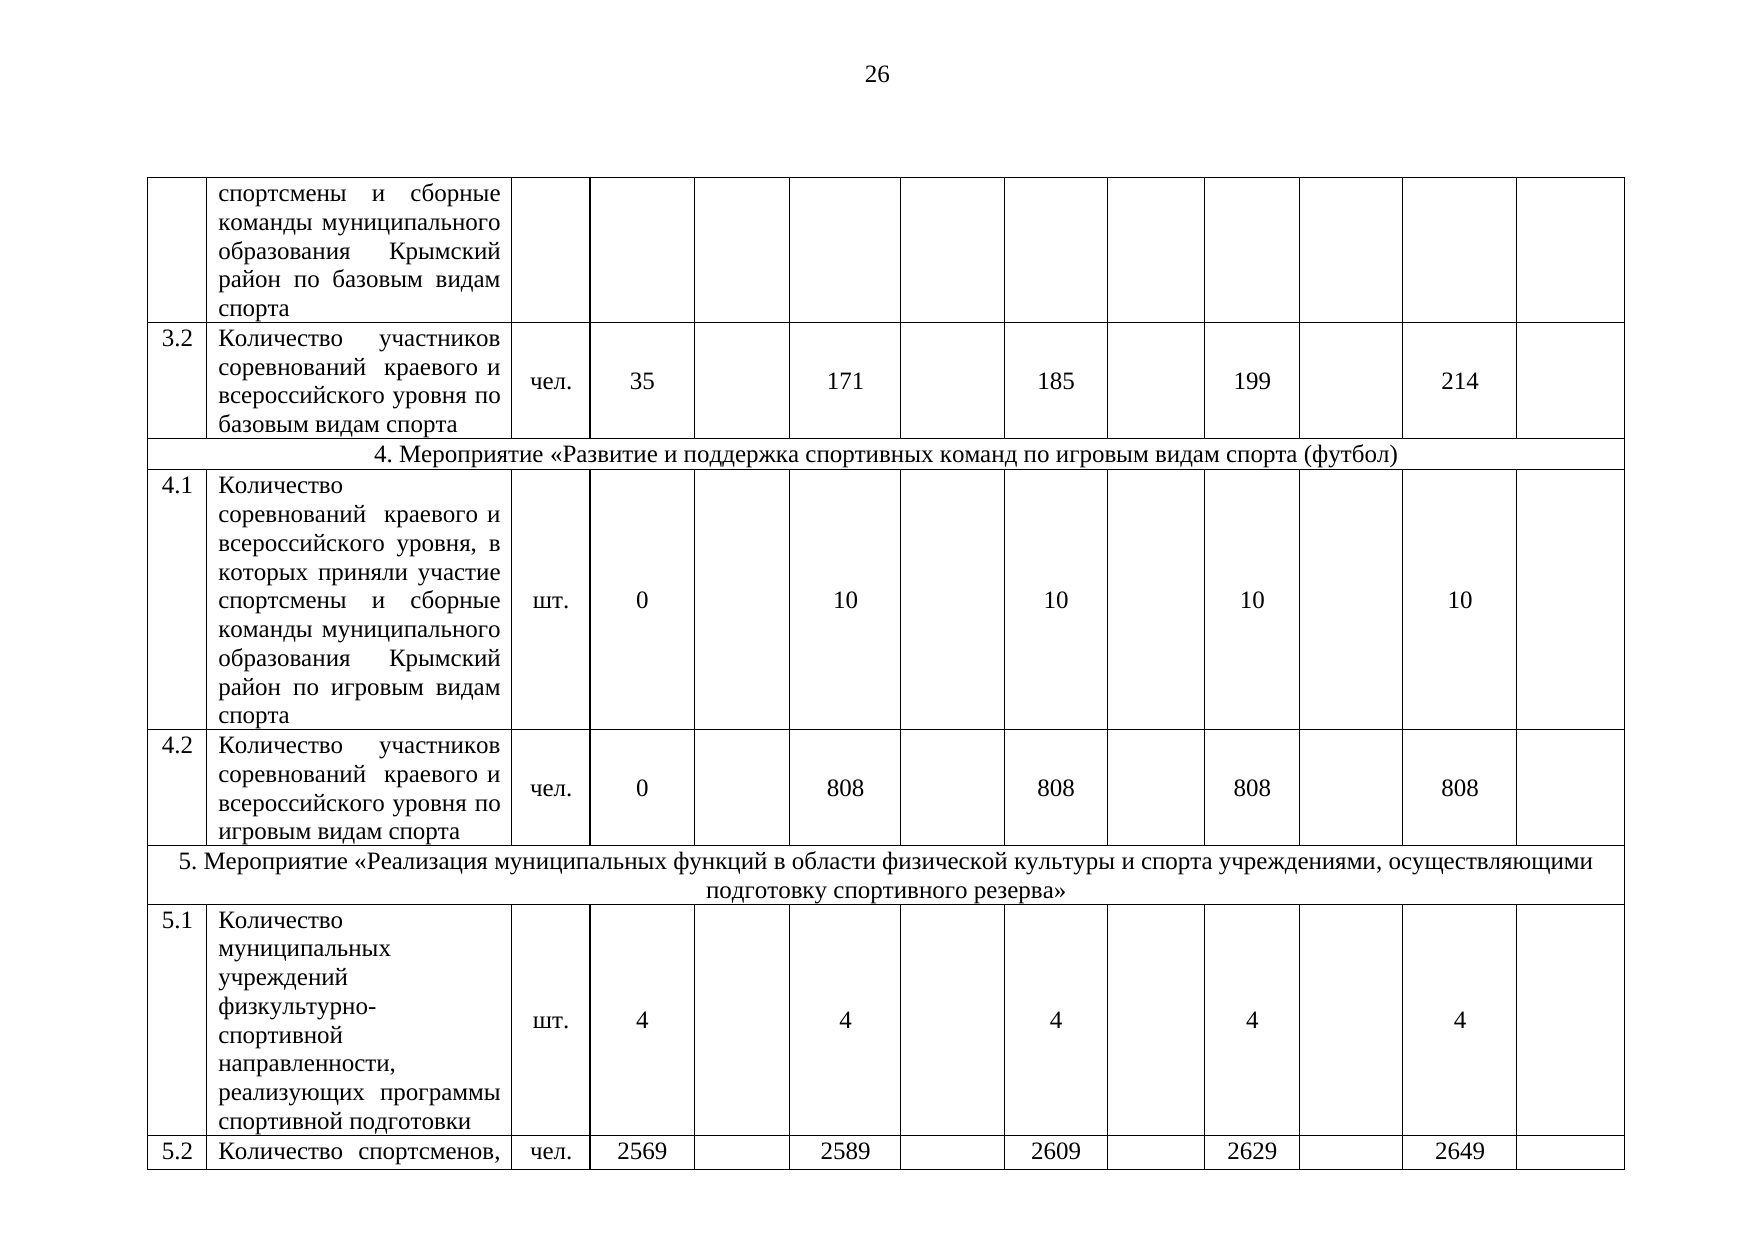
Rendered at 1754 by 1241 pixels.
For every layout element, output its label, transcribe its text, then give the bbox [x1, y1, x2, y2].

table_cell [148, 178, 206, 322]
table_cell 10 [1005, 470, 1107, 729]
table_cell [695, 905, 789, 1135]
table_cell 10 [1403, 470, 1516, 729]
table_cell 5.2 [148, 1136, 206, 1169]
table_cell 0 [591, 730, 694, 845]
table_cell 808 [1205, 730, 1299, 845]
table_cell Количество участников соревнований краевого и всероссийского уровня по базовым видам спорта [207, 323, 511, 438]
table_cell [1517, 323, 1624, 438]
table_cell 199 [1205, 323, 1299, 438]
table_cell 4 [1005, 905, 1107, 1135]
table_cell Количество муниципальных учреждений физкультурно-спортивной направленности, реализующих программы спортивной подготовки [207, 905, 511, 1135]
table_cell [1108, 730, 1204, 845]
table_cell [695, 1136, 789, 1169]
table_cell 171 [790, 323, 900, 438]
table_cell [1300, 905, 1402, 1135]
table_cell [591, 178, 694, 322]
table_cell [695, 730, 789, 845]
table_cell 10 [790, 470, 900, 729]
table_cell 2589 [790, 1136, 900, 1169]
table_cell 4. Мероприятие «Развитие и поддержка спортивных команд по игровым видам спорта (футбол) [148, 439, 1624, 469]
table_cell 808 [1403, 730, 1516, 845]
table_cell 10 [1205, 470, 1299, 729]
table_cell [1517, 1136, 1624, 1169]
table_cell [901, 470, 1004, 729]
table_cell [695, 178, 789, 322]
table_cell [1300, 1136, 1402, 1169]
table_cell [901, 730, 1004, 845]
table_cell [901, 323, 1004, 438]
table_cell 2629 [1205, 1136, 1299, 1169]
table_cell 0 [591, 470, 694, 729]
table_cell [1517, 470, 1624, 729]
table_cell 4.1 [148, 470, 206, 729]
table_cell спортсмены и сборные команды муниципального образования Крымский район по базовым видам спорта [207, 178, 511, 322]
table_cell [1005, 178, 1107, 322]
table_cell шт. [512, 470, 589, 729]
table_cell [1403, 178, 1516, 322]
table_cell 2569 [591, 1136, 694, 1169]
table_cell [1517, 730, 1624, 845]
table_cell чел. [512, 1136, 589, 1169]
table_cell 4 [591, 905, 694, 1135]
table_cell [790, 178, 900, 322]
table_cell 808 [1005, 730, 1107, 845]
table_cell [1108, 323, 1204, 438]
table_cell 185 [1005, 323, 1107, 438]
table_cell [1108, 1136, 1204, 1169]
table_cell [1300, 323, 1402, 438]
table_cell [901, 1136, 1004, 1169]
table_cell 3.2 [148, 323, 206, 438]
table_cell [1108, 470, 1204, 729]
table_cell [901, 905, 1004, 1135]
table_cell Количество участников соревнований краевого и всероссийского уровня по игровым видам спорта [207, 730, 511, 845]
table_cell [512, 178, 589, 322]
table_cell 4 [790, 905, 900, 1135]
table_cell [207, 1136, 511, 1169]
table_cell 4 [1403, 905, 1516, 1135]
table_cell [695, 323, 789, 438]
table_cell 4.2 [148, 730, 206, 845]
table_cell чел. [512, 730, 589, 845]
table_cell [1205, 178, 1299, 322]
table_cell [901, 178, 1004, 322]
table_cell 808 [790, 730, 900, 845]
table_cell шт. [512, 905, 589, 1135]
table_cell 35 [591, 323, 694, 438]
table_cell 4 [1205, 905, 1299, 1135]
table_cell [1108, 178, 1204, 322]
table_cell [1108, 905, 1204, 1135]
table_cell 214 [1403, 323, 1516, 438]
table_cell [1300, 730, 1402, 845]
table_cell 2609 [1005, 1136, 1107, 1169]
table_cell [1300, 470, 1402, 729]
table_cell чел. [512, 323, 589, 438]
table_cell 5.1 [148, 905, 206, 1135]
table_cell Количество соревнований краевого и всероссийского уровня, в которых приняли участие спортсмены и сборные команды муниципального образования Крымский район по игровым видам спорта [207, 470, 511, 729]
table_cell 5. Мероприятие «Реализация муниципальных функций в области физической культуры и спорта учреждениями, осуществляющими подготовку спортивного резерва» [148, 846, 1624, 904]
table_cell 2649 [1403, 1136, 1516, 1169]
table_cell [1300, 178, 1402, 322]
table_cell [1517, 178, 1624, 322]
table_cell [695, 470, 789, 729]
table_cell [1517, 905, 1624, 1135]
